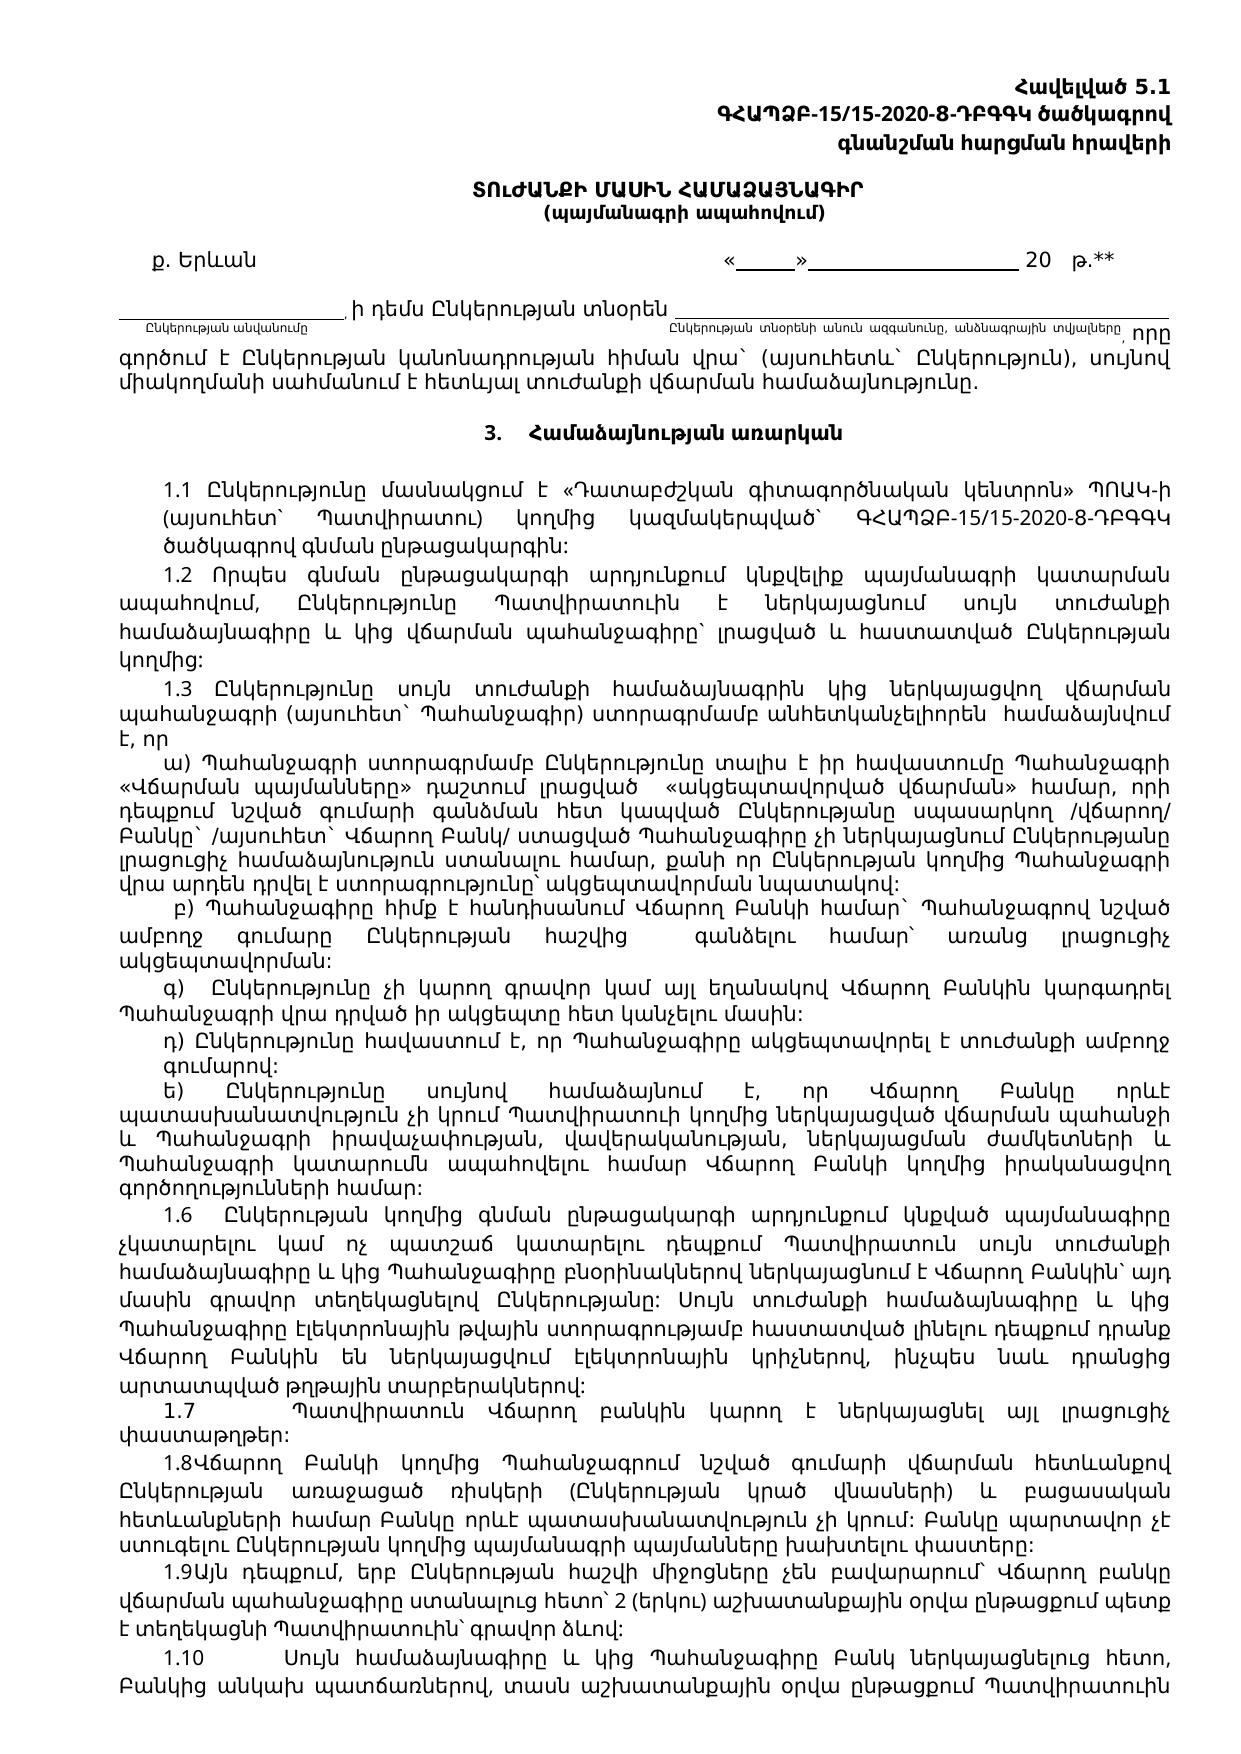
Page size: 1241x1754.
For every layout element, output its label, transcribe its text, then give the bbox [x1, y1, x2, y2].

text 1.1 Ընկերությունը մասնակցում է «Դատաբժշկան գիտագործնական կենտրոն» ՊՈԱԿ-ի (այսուհետ` Պատվիրատու) կողմից կազմակերպված` ԳՀԱՊՁԲ-15/15-2020-8-ԴԲԳԳԿ ծածկագրով գնման ընթացակարգին: [163, 475, 1171, 560]
text գնանշման հարցման հրավերի [118, 128, 1171, 156]
text ԳՀԱՊՁԲ-15/15-2020-8-ԴԲԳԳԿ ծածկագրով [118, 99, 1171, 128]
text դ) Ընկերությունը հավաստում է, որ Պահանջագիրը ակցեպտավորել է տուժանքի ամբողջ գումարով: [163, 1026, 1171, 1079]
text ՏՈւԺԱՆՔԻ ՄԱՍԻՆ ՀԱՄԱՁԱՅՆԱԳԻՐ [118, 178, 1171, 202]
text Հավելված 5.1 [118, 75, 1171, 99]
text (պայմանագրի ապահովում) [118, 202, 1171, 224]
text ե) Ընկերությունը սույնով համաձայնում է, որ Վճարող Բանկը որևէ պատասխանատվություն չի կրում Պատվիրատուի կողմից ներկայացված վճարման պահանջի և Պահանջագրի իրավաչափության, վավերականության, ներկայացման ժամկետների և Պահանջագրի կատարումն ապահովելու համար Վճարող Բանկի կողմից իրականացվող գործողությունների համար: [118, 1079, 1171, 1200]
text , ի դեմս Ընկերության տնօրեն [118, 297, 1171, 321]
text ք. Երևան « » 20 թ.** [118, 248, 1171, 273]
list Վճարող Բանկի կողմից Պահանջագրում նշված գումարի վճարման հետևանքով Ընկերության առաջացած ռիսկերի (Ընկերության կրած վնասների) և բացասական հետևանքների համար Բանկը որևէ պատասխանատվություն չի կրում: Բանկը պարտավոր չէ ստուգելու Ընկերության կողմից պայմանագրի պայմանները խախտելու փաստերը: [118, 1448, 1171, 1557]
text գ) Ընկերությունը չի կարող գրավոր կամ այլ եղանակով Վճարող Բանկին կարգադրել Պահանջագրի վրա դրված իր ակցեպտը հետ կանչելու մասին: [118, 973, 1171, 1026]
text 1.3 Ընկերությունը սույն տուժանքի համաձայնագրին կից ներկայացվող վճարման պահանջագրի (այսուհետ` Պահանջագիր) ստորագրմամբ անհետկանչելիորեն համաձայնվում է, որ [118, 674, 1171, 751]
text 1.2 Որպես գնման ընթացակարգի արդյունքում կնքվելիք պայմանագրի կատարման ապահովում, Ընկերությունը Պատվիրատուին է ներկայացնում սույն տուժանքի համաձայնագիրը և կից վճարման պահանջագիրը` լրացված և հաստատված Ընկերության կողմից: [118, 560, 1171, 674]
text բ) Պահանջագիրը հիմք է հանդիսանում Վճարող Բանկի համար` Պահանջագրով նշված ամբողջ գումարը Ընկերության հաշվից գանձելու համար՝ առանց լրացուցիչ ակցեպտավորման: [118, 896, 1171, 973]
text ա) Պահանջագրի ստորագրմամբ Ընկերությունը տալիս է իր հավաստումը Պահանջագրի «Վճարման պայմանները» դաշտում լրացված «ակցեպտավորված վճարման» համար, որի դեպքում նշված գումարի գանձման հետ կապված Ընկերությանը սպասարկող /վճարող/ Բանկը` /այսուհետ` Վճարող Բանկ/ ստացված Պահանջագիրը չի ներկայացնում Ընկերությանը լրացուցիչ համաձայնություն ստանալու համար, քանի որ Ընկերության կողմից Պահանջագրի վրա արդեն դրվել է ստորագրությունը՝ ակցեպտավորման նպատակով: [118, 751, 1171, 896]
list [118, 1643, 1171, 1699]
list Այն դեպքում, երբ Ընկերության հաշվի միջոցները չեն բավարարում՝ Վճարող բանկը վճարման պահանջագիրը ստանալուց հետո՝ 2 (երկու) աշխատանքային օրվա ընթացքում պետք է տեղեկացնի Պատվիրատուին՝ գրավոր ձևով: [118, 1557, 1171, 1643]
list Համաձայնության առարկան [156, 418, 1171, 447]
list Ընկերության կողմից գնման ընթացակարգի արդյունքում կնքված պայմանագիրը չկատարելու կամ ոչ պատշաճ կատարելու դեպքում Պատվիրատուն սույն տուժանքի համաձայնագիրը և կից Պահանջագիրը բնօրինակներով ներկայացնում է Վճարող Բանկին` այդ մասին գրավոր տեղեկացնելով Ընկերությանը: Սույն տուժանքի համաձայնագիրը և կից Պահանջագիրը էլեկտրոնային թվային ստորագրությամբ հաստատված լինելու դեպքում դրանք Վճարող Բանկին են ներկայացվում էլեկտրոնային կրիչներով, ինչպես նաև դրանցից արտատպված թղթային տարբերակներով: [118, 1200, 1171, 1399]
text Ընկերության անվանումը Ընկերության տնօրենի անուն ազգանունը, անձնագրային տվյալները, որը գործում է Ընկերության կանոնադրության հիման վրա` (այսուհետև` Ընկերություն), սույնով միակողմանի սահմանում է հետևյալ տուժանքի վճարման համաձայնությունը. [118, 321, 1171, 394]
list Պատվիրատուն Վճարող բանկին կարող է ներկայացնել այլ լրացուցիչ փաստաթղթեր: [118, 1399, 1171, 1448]
